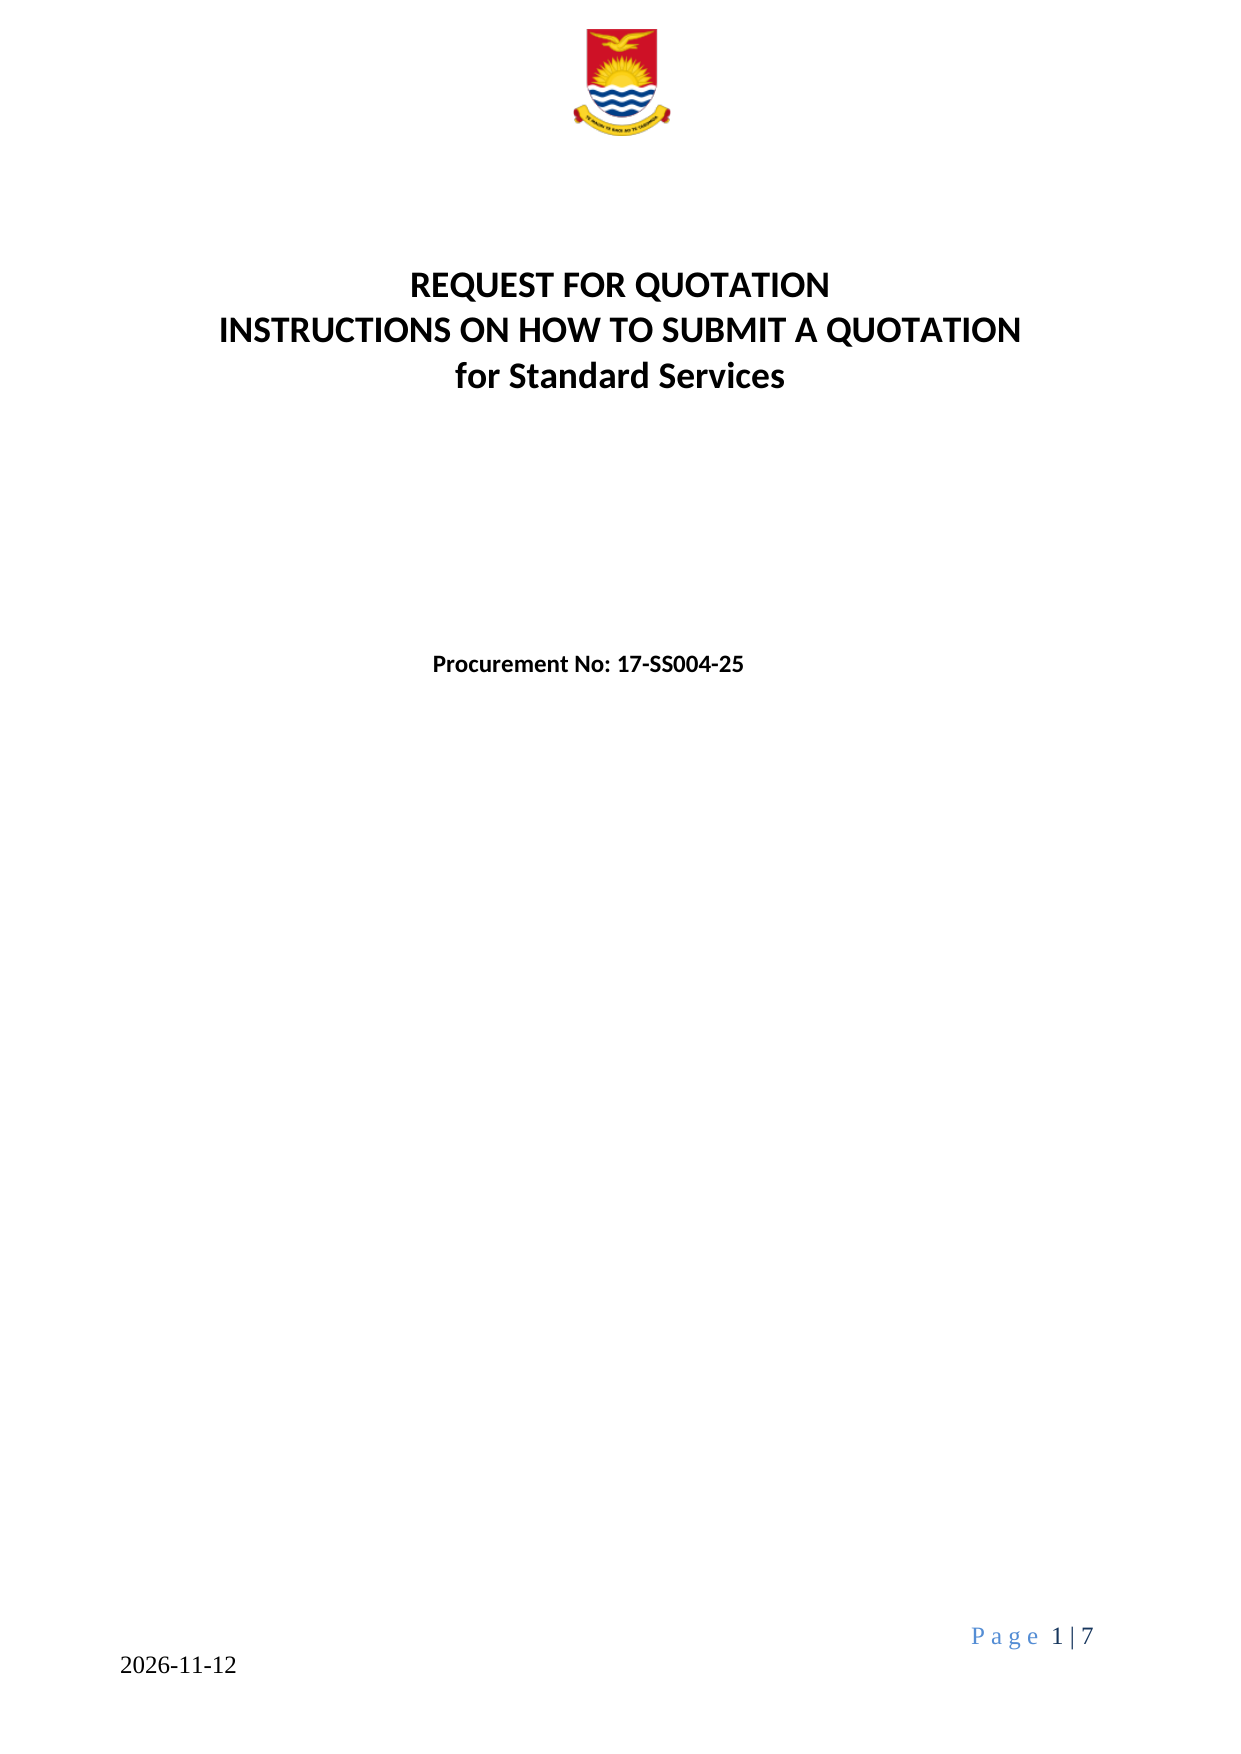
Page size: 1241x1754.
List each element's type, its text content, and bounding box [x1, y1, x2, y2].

picture [573, 29, 671, 136]
text REQUEST FOR QUOTATION INSTRUCTIONS ON HOW TO SUBMIT A QUOTATION for Standard Services [120, 261, 1120, 398]
text Procurement No: 17-SS004-25 [120, 648, 1120, 679]
